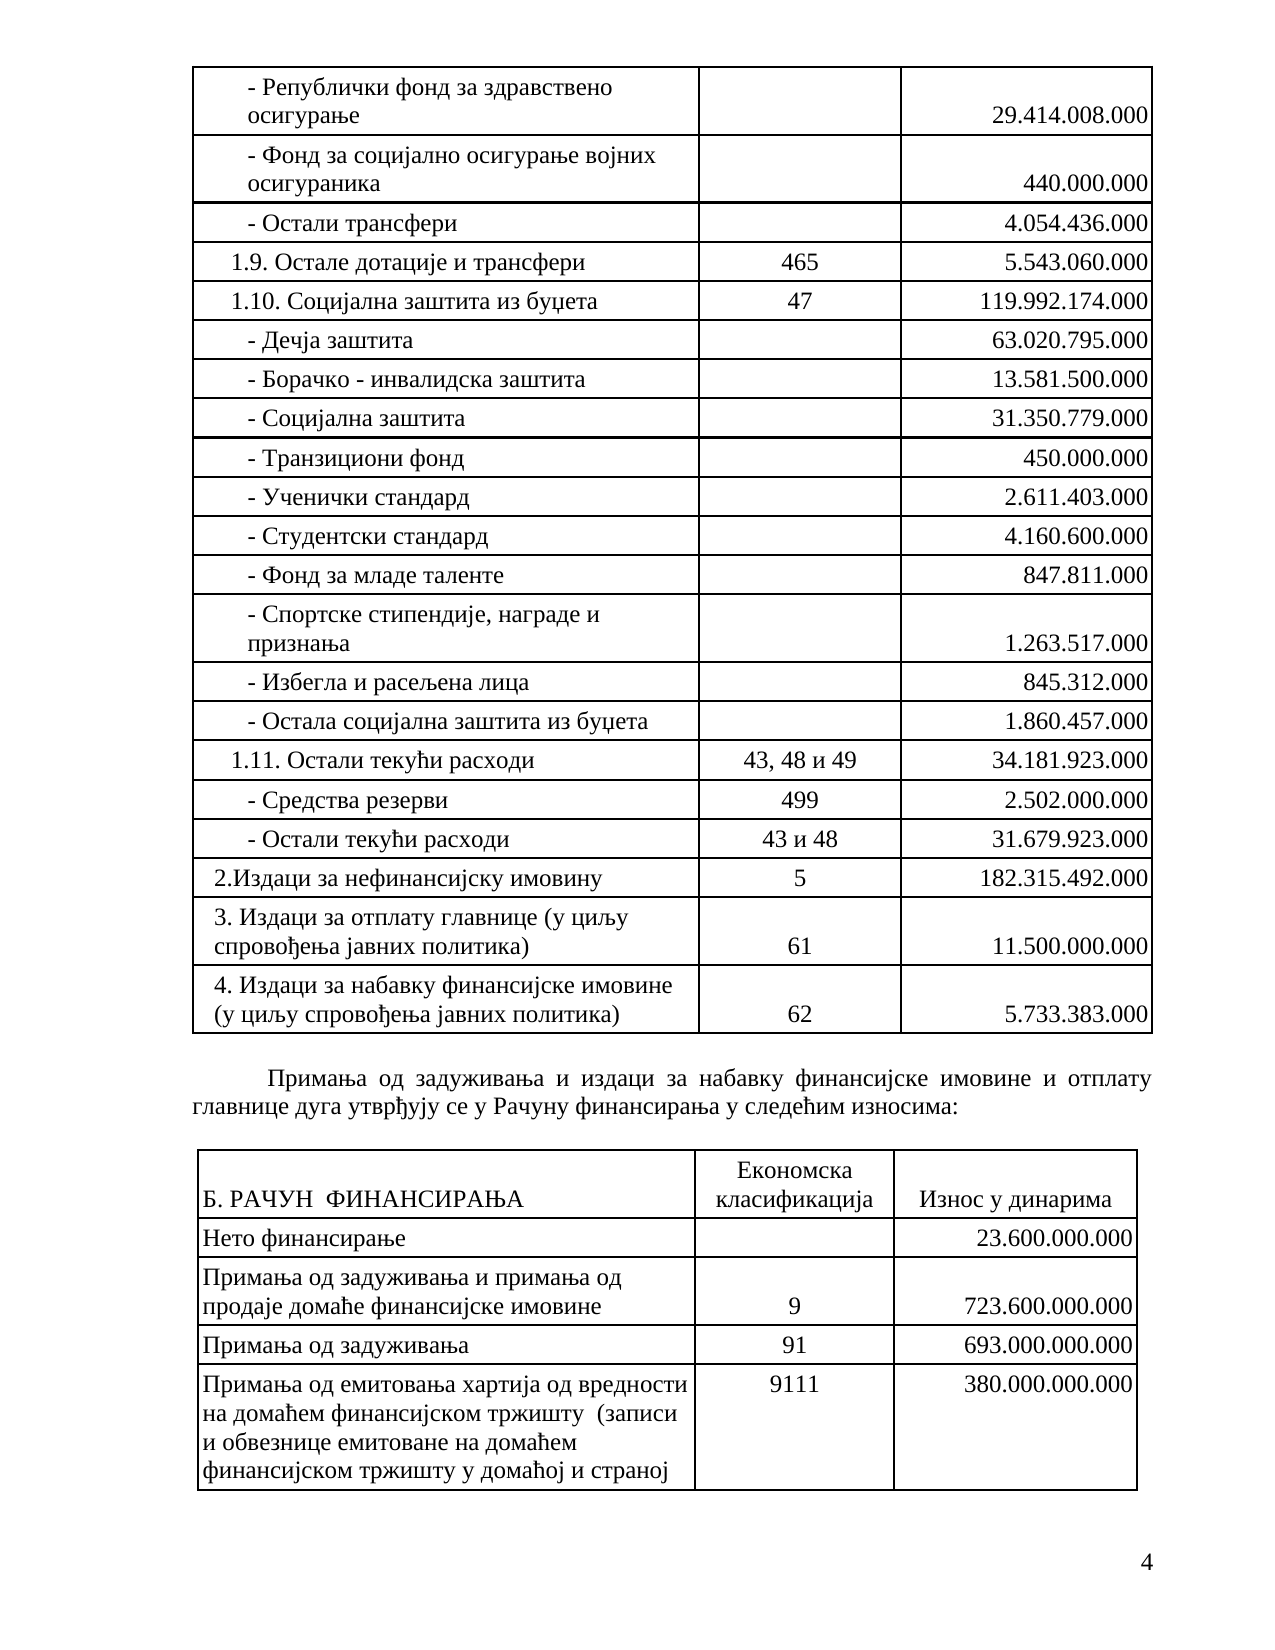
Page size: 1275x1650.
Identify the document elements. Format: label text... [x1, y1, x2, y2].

table_cell - Републички фонд за здравствено осигурање [194, 68, 698, 133]
table_cell 34.181.923.000 [902, 741, 1151, 778]
table_cell 440.000.000 [902, 136, 1151, 201]
table_cell 9111 [696, 1365, 893, 1488]
table_cell 847.811.000 [902, 556, 1151, 593]
table_cell 1.263.517.000 [902, 595, 1151, 661]
table_header Износ у динарима [895, 1151, 1136, 1217]
table_cell - Спортске стипендије, награде и признања [194, 595, 698, 661]
table_cell 4.054.436.000 [902, 204, 1151, 241]
table_header Eкономскa класификацијa [696, 1151, 893, 1217]
table_cell 63.020.795.000 [902, 321, 1151, 358]
table_cell 2.611.403.000 [902, 478, 1151, 515]
text Примања од задуживања и издаци за набавку финансијске имовине и отплату главнице дуга утврђују се у Рачуну финансирања у следећим износима: [192, 1063, 1153, 1120]
table_cell 4.160.600.000 [902, 517, 1151, 554]
table_cell 1.9. Остале дотације и трансфери [194, 243, 698, 280]
table_cell [700, 663, 900, 700]
table_cell 723.600.000.000 [895, 1258, 1136, 1324]
table_cell 845.312.000 [902, 663, 1151, 700]
table_cell - Остали трансфери [194, 204, 698, 241]
table_cell - Транзициони фонд [194, 439, 698, 476]
table_cell 380.000.000.000 [895, 1365, 1136, 1488]
table_header Б. РАЧУН ФИНАНСИРАЊА [199, 1151, 694, 1217]
table_cell 23.600.000.000 [895, 1219, 1136, 1256]
table_cell - Средства резерви [194, 781, 698, 818]
table_cell 13.581.500.000 [902, 360, 1151, 397]
table_cell - Избегла и расељена лица [194, 663, 698, 700]
table_cell [700, 399, 900, 436]
table_cell 31.679.923.000 [902, 820, 1151, 857]
table_cell Примања од задуживања [199, 1326, 694, 1363]
table_cell 182.315.492.000 [902, 859, 1151, 896]
table_cell [700, 204, 900, 241]
table_cell - Остала социјална заштита из буџета [194, 702, 698, 739]
table_cell [700, 68, 900, 133]
table_cell - Ученички стандард [194, 478, 698, 515]
table_cell 2.502.000.000 [902, 781, 1151, 818]
table_cell [700, 517, 900, 554]
table_cell 693.000.000.000 [895, 1326, 1136, 1363]
table_cell 499 [700, 781, 900, 818]
table_cell 3. Издаци за отплату главнице (у циљу спровођења јавних политика) [194, 898, 698, 964]
table_cell 119.992.174.000 [902, 282, 1151, 319]
table_cell 5.733.383.000 [902, 966, 1151, 1032]
table_cell 62 [700, 966, 900, 1032]
table_cell [700, 360, 900, 397]
table_cell Примања од задуживања и примања од продаје домаће финансијске имовине [199, 1258, 694, 1324]
table_cell - Социјална заштита [194, 399, 698, 436]
table_cell [700, 556, 900, 593]
table_cell [700, 321, 900, 358]
table_cell 4. Издаци за набавку финансијске имовине (у циљу спровођења јавних политика) [194, 966, 698, 1032]
table_cell [700, 595, 900, 661]
table_cell [700, 702, 900, 739]
table_cell 11.500.000.000 [902, 898, 1151, 964]
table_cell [199, 1365, 694, 1488]
table_cell 47 [700, 282, 900, 319]
table_cell [696, 1219, 893, 1256]
table_cell - Дечја заштита [194, 321, 698, 358]
table_cell [700, 439, 900, 476]
table_cell - Студентски стандард [194, 517, 698, 554]
table_cell 9 [696, 1258, 893, 1324]
table_cell [700, 478, 900, 515]
table_cell 1.11. Остали текући расходи [194, 741, 698, 778]
table_cell 450.000.000 [902, 439, 1151, 476]
table_cell 61 [700, 898, 900, 964]
table_cell 1.860.457.000 [902, 702, 1151, 739]
table_cell - Фонд за младе таленте [194, 556, 698, 593]
table_cell - Остали текући расходи [194, 820, 698, 857]
table_cell 43, 48 и 49 [700, 741, 900, 778]
table_cell 465 [700, 243, 900, 280]
table_cell 43 и 48 [700, 820, 900, 857]
table_cell - Борачко - инвалидска заштита [194, 360, 698, 397]
table_cell 5.543.060.000 [902, 243, 1151, 280]
table_cell - Фонд за социјално осигурање војних осигураника [194, 136, 698, 201]
table_cell 2.Издаци за нефинансијску имовину [194, 859, 698, 896]
table_cell [700, 136, 900, 201]
table_cell 1.10. Социјална заштита из буџета [194, 282, 698, 319]
table_cell 31.350.779.000 [902, 399, 1151, 436]
table_cell Нето финансирање [199, 1219, 694, 1256]
table_cell 29.414.008.000 [902, 68, 1151, 133]
table_cell 5 [700, 859, 900, 896]
table_cell 91 [696, 1326, 893, 1363]
